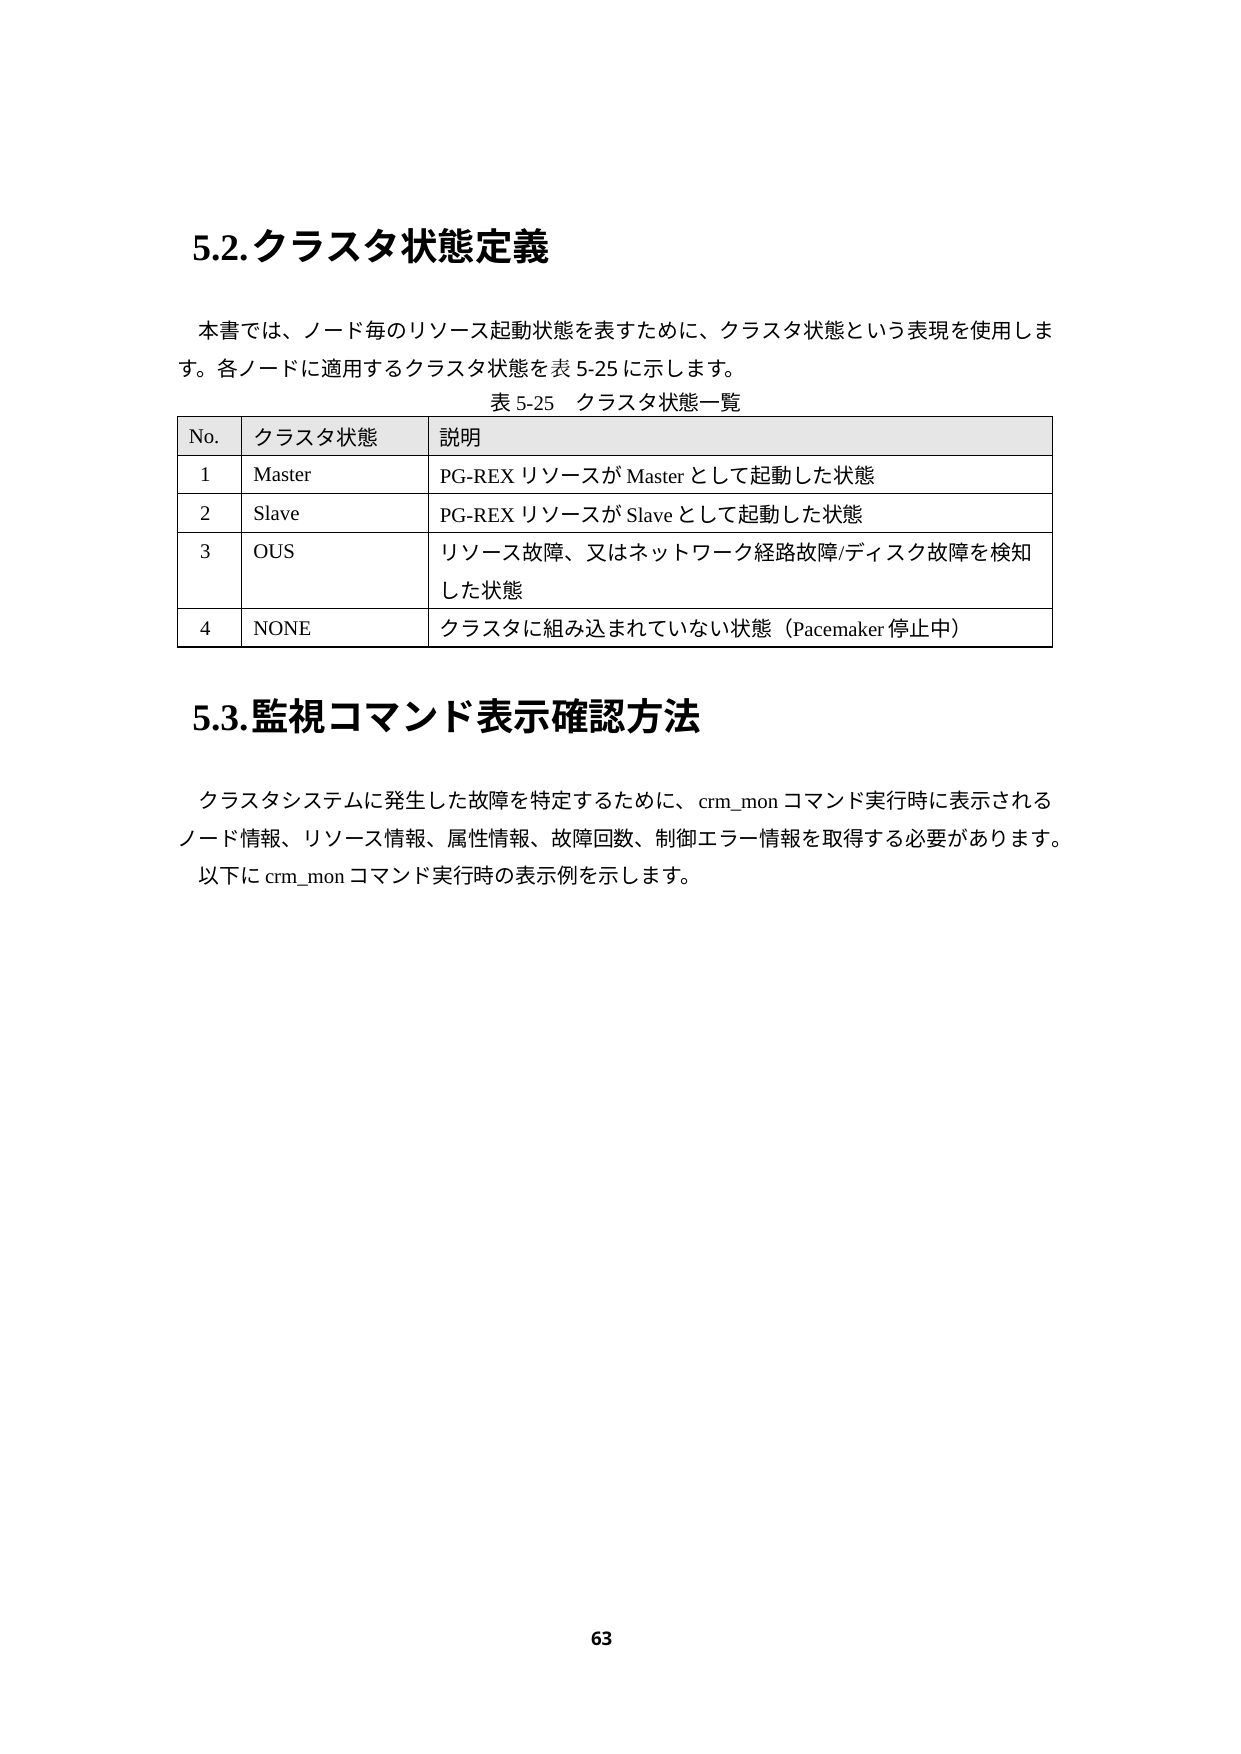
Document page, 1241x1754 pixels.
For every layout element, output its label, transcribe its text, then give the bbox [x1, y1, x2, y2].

table_cell PG-REXリソースがMasterとして起動した状態 [429, 456, 1052, 493]
table_cell 4 [178, 609, 241, 646]
table_cell PG-REXリソースがSlaveとして起動した状態 [429, 494, 1052, 532]
subtitle 監視コマンド表示確認方法 [192, 677, 1063, 752]
table_cell NONE [242, 609, 428, 646]
subtitle クラスタ状態定義 [192, 207, 1063, 282]
table_header No. [178, 417, 241, 455]
table_cell 2 [178, 494, 241, 532]
table_cell 3 [178, 533, 241, 608]
text クラスタシステムに発生した故障を特定するために、crm_monコマンド実行時に表示されるノード情報、リソース情報、属性情報、故障回数、制御エラー情報を取得する必要があります。 [177, 781, 1054, 856]
table_header 説明 [429, 417, 1052, 455]
table_cell Master [242, 456, 428, 493]
table_cell クラスタに組み込まれていない状態（Pacemaker停止中） [429, 609, 1052, 646]
table_cell リソース故障、又はネットワーク経路故障/ディスク故障を検知した状態 [429, 533, 1052, 608]
table_cell Slave [242, 494, 428, 532]
table_header クラスタ状態 [242, 417, 428, 455]
table_cell 1 [178, 456, 241, 493]
text 以下にcrm_monコマンド実行時の表示例を示します。 [177, 856, 1054, 893]
table_cell OUS [242, 533, 428, 608]
